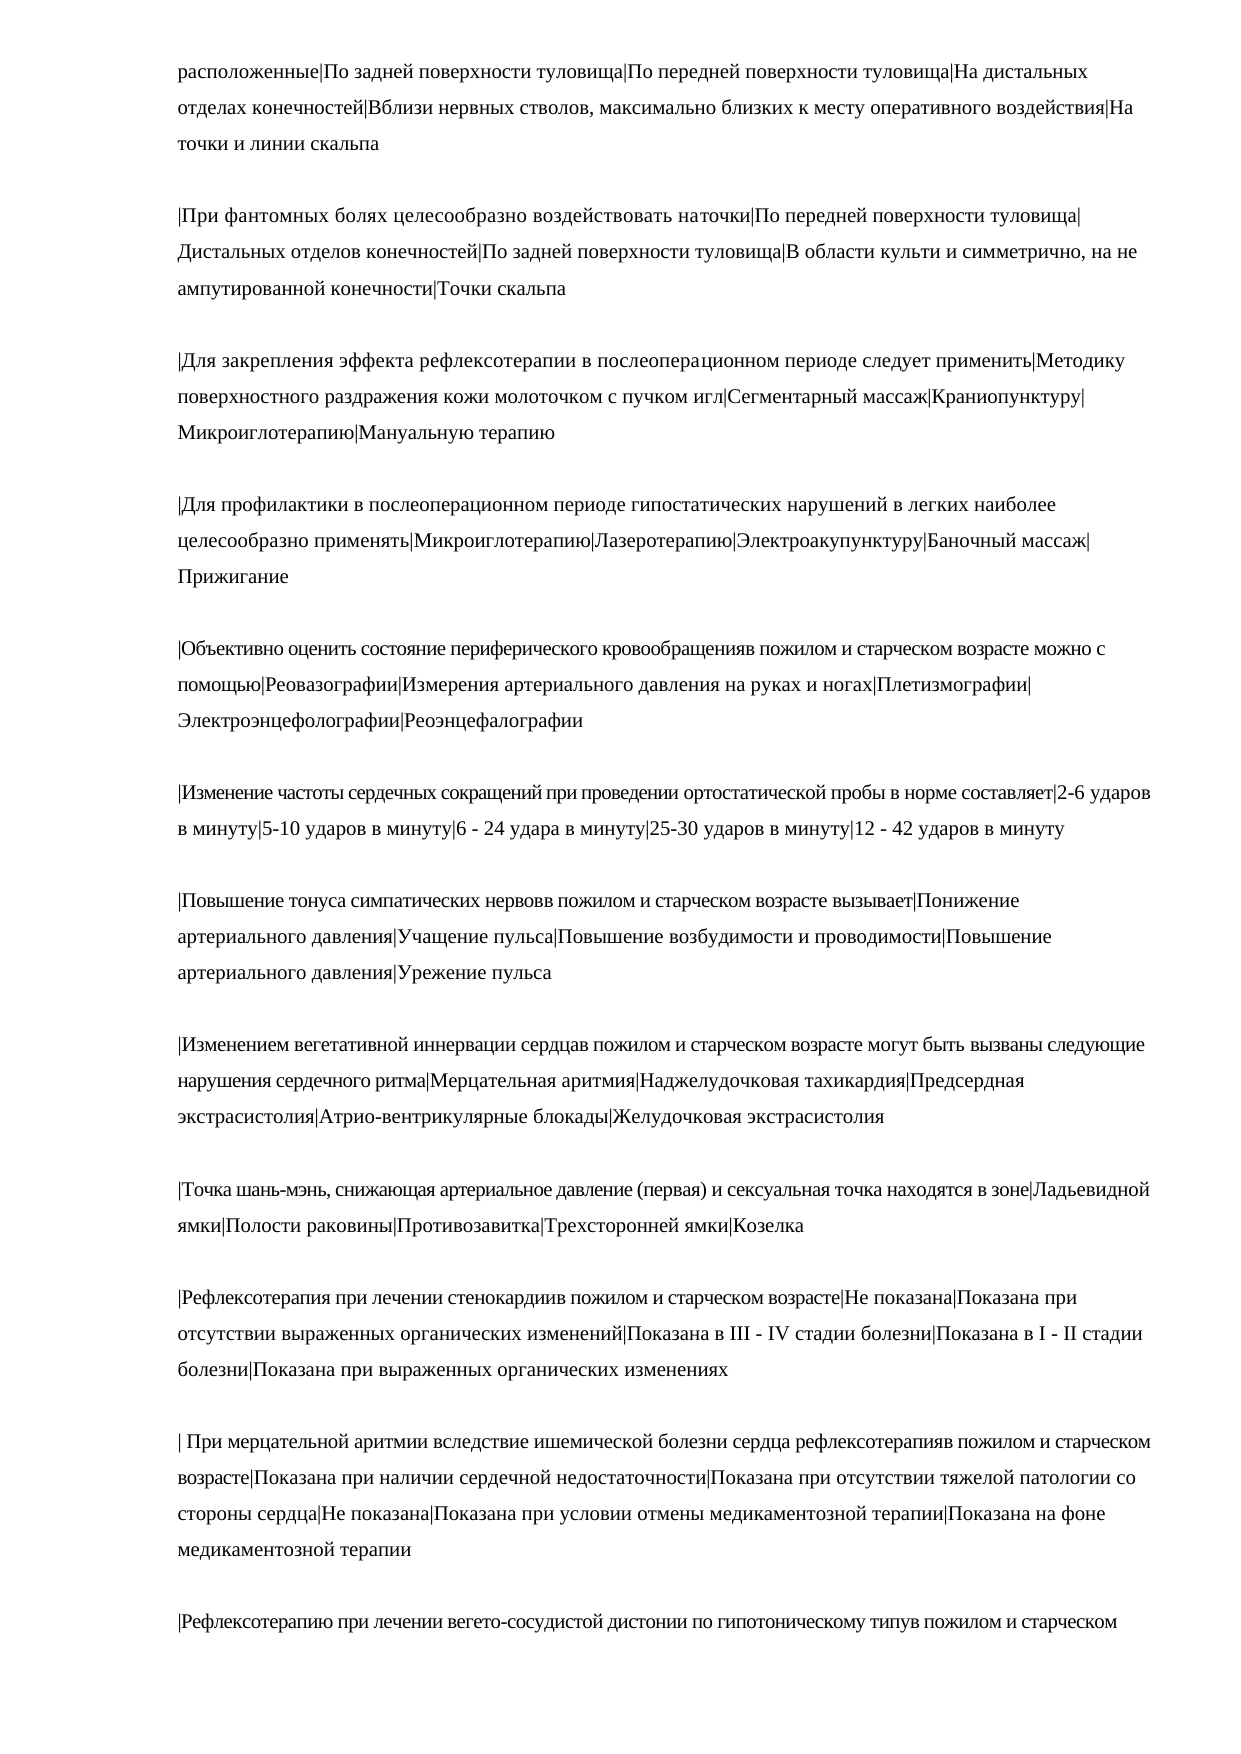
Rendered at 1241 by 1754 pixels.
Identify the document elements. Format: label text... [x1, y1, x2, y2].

text |Рефлексотерапия при лечении стенокардиив пожилом и старческом возрасте|Не показана|Показана при отсутствии выраженных органических изменений|Показана в III - IV стадии болезни|Показана в I - II стадии болезни|Показана при выраженных органических изменениях [177, 1284, 1152, 1381]
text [177, 59, 1152, 155]
text |Изменением вегетативной иннервации сердцав пожилом и старческом возрасте могут быть вызваны следующие нарушения сердечного ритма|Мерцательная аритмия|Наджелудочковая тахикардия|Предсердная экстрасистолия|Атрио-вентрикулярные блокады|Желудочковая экстрасистолия [177, 1032, 1152, 1128]
text |Повышение тонуса симпатических нервовв пожилом и старческом возрасте вызывает|Понижение артериального давления|Учащение пульса|Повышение возбудимости и проводимости|Повышение артериального давления|Урежение пульса [177, 888, 1152, 984]
text |При фантомных болях целесообразно воздействовать наточки|По передней поверхности туловища|Дистальных отделов конечностей|По задней поверхности туловища|В области культи и симметрично, на не ампутированной конечности|Точки скальпа [177, 203, 1152, 299]
text |Для профилактики в послеоперационном периоде гипостатических нарушений в легких наиболее целесообразно применять|Микроиглотерапию|Лазеротерапию|Электроакупунктуру|Баночный массаж|Прижигание [177, 492, 1152, 588]
text |Изменение частоты сердечных сокращений при проведении ортостатической пробы в норме составляет|2-6 ударов в минуту|5-10 ударов в минуту|6 - 24 удара в минуту|25-30 ударов в минуту|12 - 42 ударов в минуту [177, 780, 1152, 840]
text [177, 1609, 1152, 1633]
text |Для закрепления эффекта рефлексотерапии в послеоперационном периоде следует применить|Методику поверхностного раздражения кожи молоточком с пучком игл|Сегментарный массаж|Краниопунктуру|Микроиглотерапию|Мануальную терапию [177, 347, 1152, 444]
text | При мерцательной аритмии вследствие ишемической болезни сердца рефлексотерапияв пожилом и старческом возрасте|Показана при наличии сердечной недостаточности|Показана при отсутствии тяжелой патологии со стороны сердца|Не показана|Показана при условии отмены медикаментозной терапии|Показана на фоне медикаментозной терапии [177, 1429, 1152, 1561]
text |Объективно оценить состояние периферического кровообращенияв пожилом и старческом возрасте можно с помощью|Реовазографии|Измерения артериального давления на руках и ногах|Плетизмографии|Электроэнцефолографии|Реоэнцефалографии [177, 636, 1152, 732]
text |Точка шань-мэнь, снижающая артериальное давление (первая) и сексуальная точка находятся в зоне|Ладьевидной ямки|Полости раковины|Противозавитка|Трехсторонней ямки|Козелка [177, 1176, 1152, 1237]
